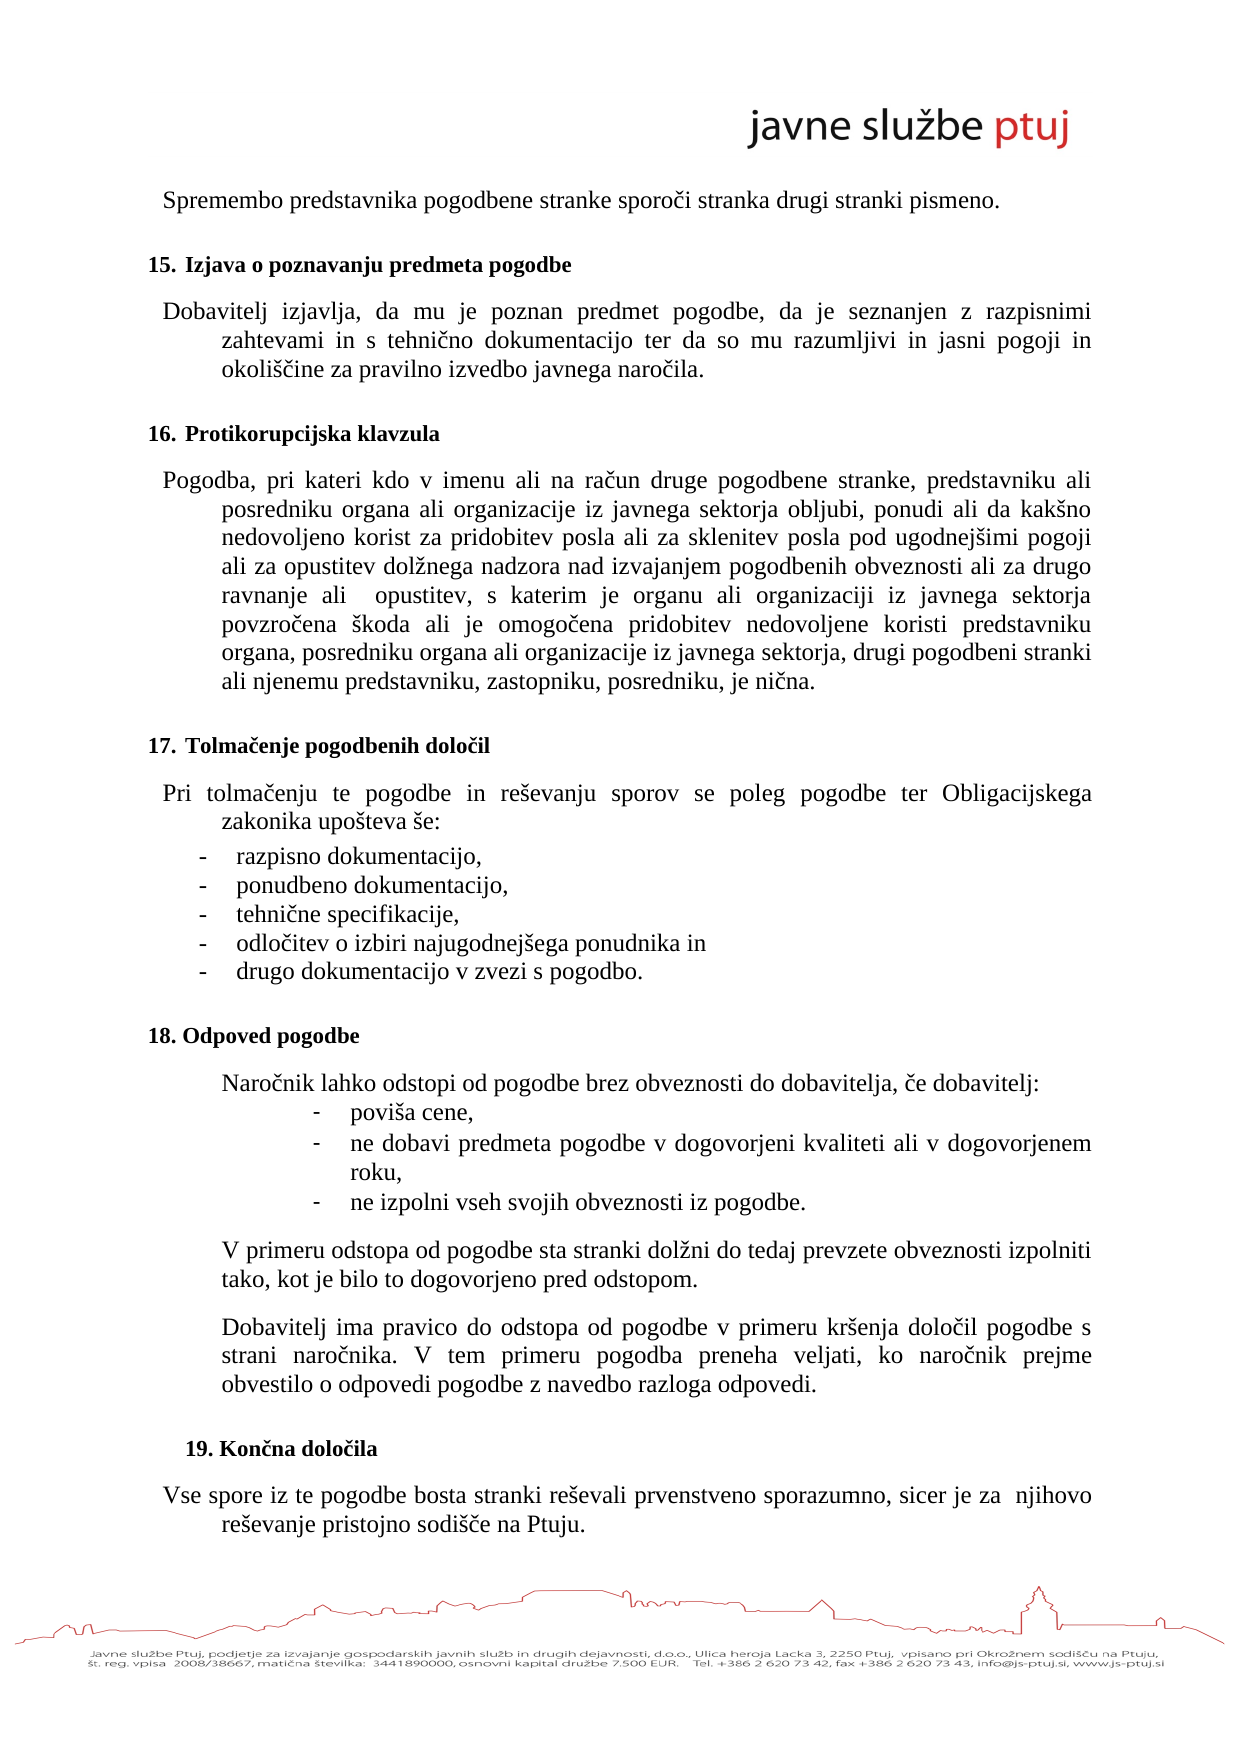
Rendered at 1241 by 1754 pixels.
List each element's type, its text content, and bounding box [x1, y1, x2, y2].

list drugo dokumentacijo v zvezi s pogodbo. [199, 956, 1093, 985]
list Pri tolmačenju te pogodbe in reševanju sporov se poleg pogodbe ter Obligacijskega zakonika upošteva še: [162, 778, 1093, 835]
list poviša cene, [313, 1096, 1093, 1127]
list Spremembo predstavnika pogodbene stranke sporoči stranka drugi stranki pismeno. [162, 185, 1093, 213]
subtitle 18. Odpoved pogodbe [148, 1023, 1093, 1049]
list ponudbeno dokumentacijo, [199, 870, 1093, 899]
list tehnične specifikacije, [199, 899, 1093, 928]
list Vse spore iz te pogodbe bosta stranki reševali prvenstveno sporazumno, sicer je za njihovo reševanje pristojno sodišče na Ptuju. [162, 1481, 1093, 1538]
picture [14, 1577, 1225, 1681]
list Pogodba, pri kateri kdo v imenu ali na račun druge pogodbene stranke, predstavniku ali posredniku organa ali organizacije iz javnega sektorja obljubi, ponudi ali da kakšno nedovoljeno korist za pridobitev posla ali za sklenitev posla pod ugodnejšimi pogoji ali za opustitev dolžnega nadzora nad izvajanjem pogodbenih obveznosti ali za drugo ravnanje ali opustitev, s katerim je organu ali organizaciji iz javnega sektorja povzročena škoda ali je omogočena pridobitev nedovoljene koristi predstavniku organa, posredniku organa ali organizacije iz javnega sektorja, drugi pogodbeni stranki ali njenemu predstavniku, zastopniku, posredniku, je nična. [162, 465, 1093, 695]
list odločitev o izbiri najugodnejšega ponudnika in [199, 928, 1093, 956]
text Dobavitelj ima pravico do odstopa od pogodbe v primeru kršenja določil pogodbe s strani naročnika. V tem primeru pogodba preneha veljati, ko naročnik prejme obvestilo o odpovedi pogodbe z navedbo razloga odpovedi. [221, 1312, 1093, 1398]
text V primeru odstopa od pogodbe sta stranki dolžni do tedaj prevzete obveznosti izpolniti tako, kot je bilo to dogovorjeno pred odstopom. [221, 1236, 1093, 1293]
subtitle 19. Končna določila [185, 1436, 1093, 1462]
subtitle Izjava o poznavanju predmeta pogodbe [148, 251, 1093, 277]
list razpisno dokumentacijo, [199, 841, 1093, 870]
subtitle Tolmačenje pogodbenih določil [148, 732, 1093, 759]
list Dobavitelj izjavlja, da mu je poznan predmet pogodbe, da je seznanjen z razpisnimi zahtevami in s tehnično dokumentacijo ter da so mu razumljivi in jasni pogoji in okoliščine za pravilno izvedbo javnega naročila. [162, 296, 1093, 382]
list ne izpolni vseh svojih obveznosti iz pogodbe. [313, 1186, 1093, 1217]
subtitle Protikorupcijska klavzula [148, 420, 1093, 446]
picture [147, 29, 1093, 157]
text Naročnik lahko odstopi od pogodbe brez obveznosti do dobavitelja, če dobavitelj: [221, 1068, 1093, 1096]
list ne dobavi predmeta pogodbe v dogovorjeni kvaliteti ali v dogovorjenem roku, [313, 1127, 1093, 1186]
